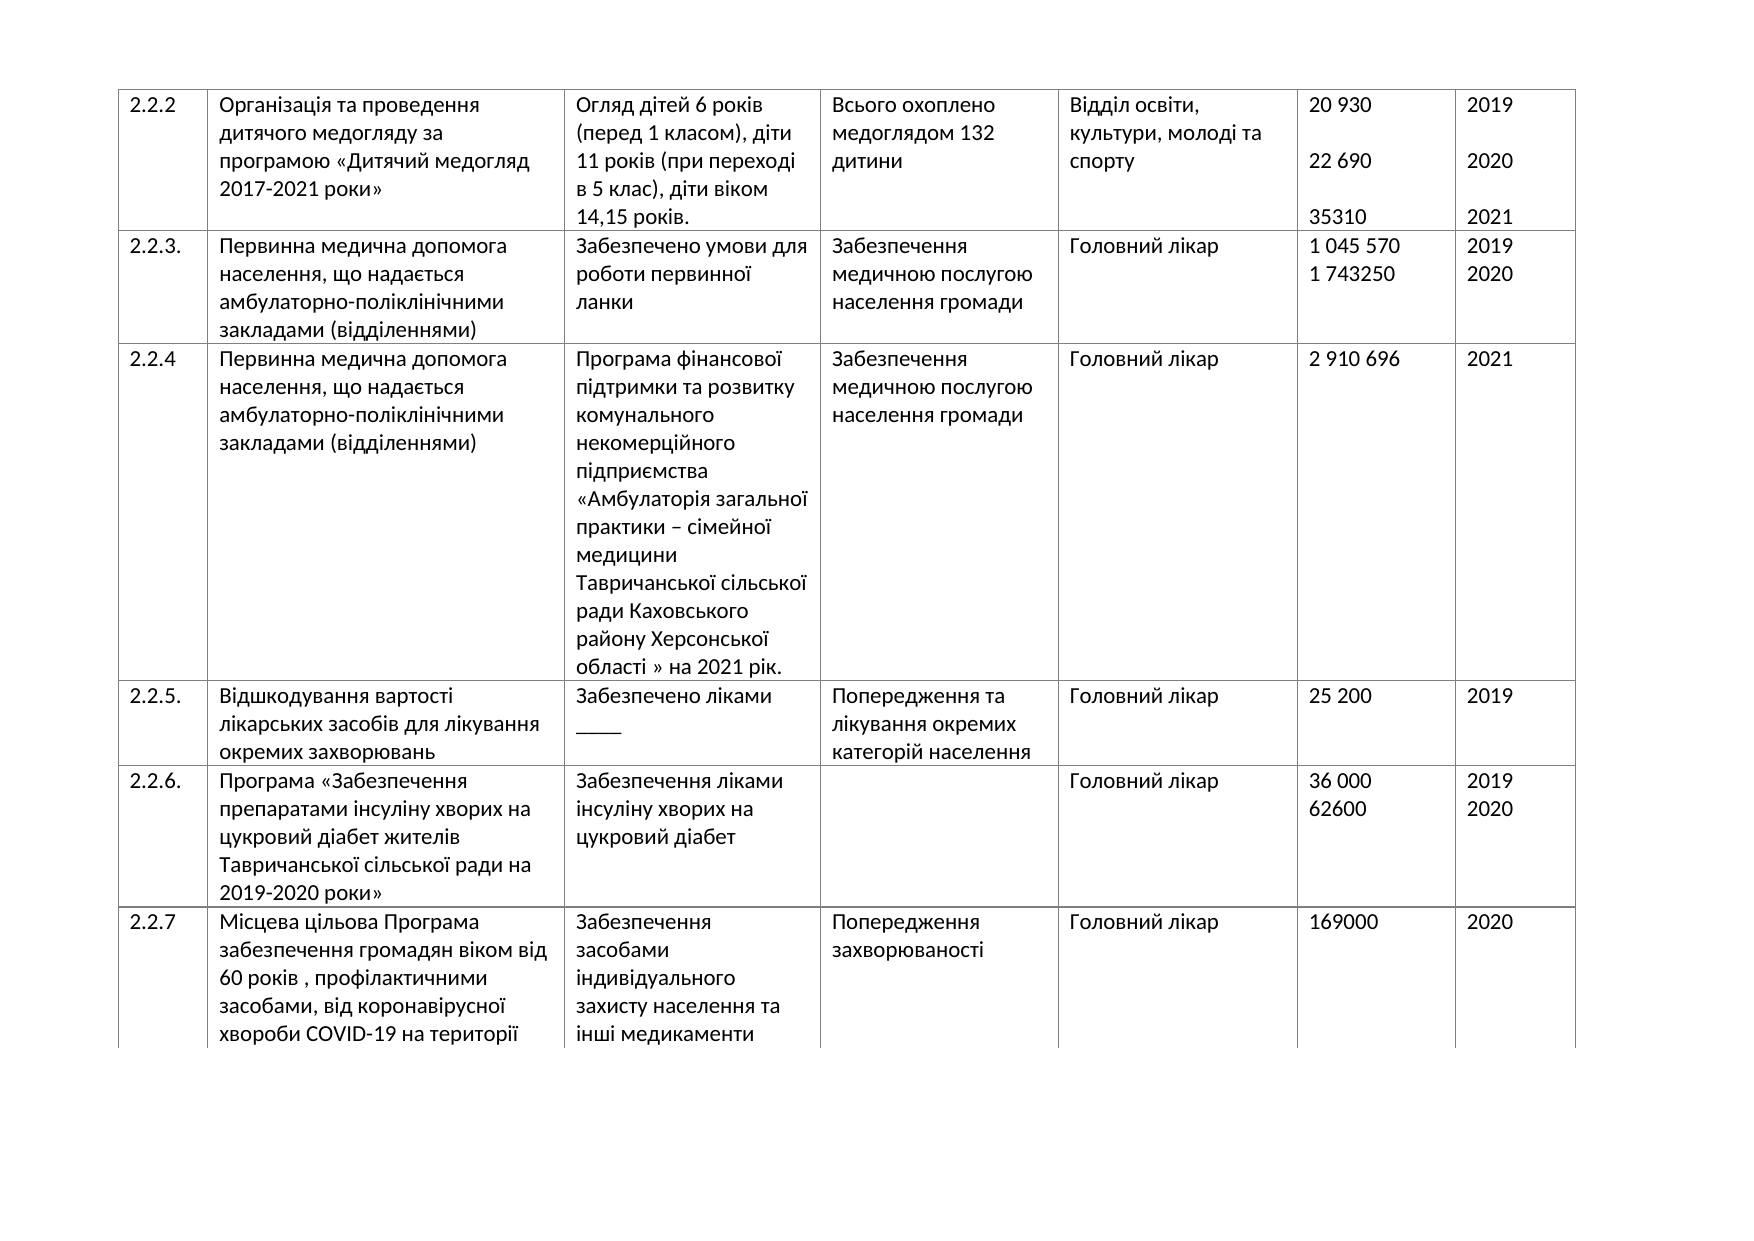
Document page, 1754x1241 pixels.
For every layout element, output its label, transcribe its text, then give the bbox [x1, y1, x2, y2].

table_cell 25 200 [1298, 681, 1455, 765]
table_cell Головний лікар [1059, 681, 1297, 765]
table_cell 2021 [1456, 344, 1575, 680]
table_cell Відділ освіти, культури, молоді та спорту [1059, 90, 1297, 230]
table_cell 36 000 62600 [1298, 766, 1455, 906]
table_cell 1 045 570 1 743250 [1298, 231, 1455, 343]
table_cell 2.2.3. [119, 231, 207, 343]
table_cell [821, 908, 1058, 1048]
table_cell Первинна медична допомога населення, що надається амбулаторно-поліклінічними закладами (відділеннями) [208, 344, 564, 680]
table_cell 2019 [1456, 681, 1575, 765]
table_cell Головний лікар [1059, 344, 1297, 680]
table_cell 2.2.5. [119, 681, 207, 765]
table_cell Забезпечення медичною послугою населення громади [821, 231, 1058, 343]
table_cell 2019 2020 [1456, 231, 1575, 343]
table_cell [208, 908, 564, 1048]
table_cell Всього охоплено медоглядом 132 дитини [821, 90, 1058, 230]
table_cell 2020 [1456, 908, 1575, 1048]
table_cell Організація та проведення дитячого медогляду за програмою «Дитячий медогляд 2017-2021 роки» [208, 90, 564, 230]
table_cell Програма фінансової підтримки та розвитку комунального некомерційного підприємства «Амбулаторія загальної практики – сімейної медицини Тавричанської сільської ради Каховського району Херсонської області » на 2021 рік. [565, 344, 820, 680]
table_cell 2.2.6. [119, 766, 207, 906]
table_cell Забезпечено ліками ____ [565, 681, 820, 765]
table_cell 2.2.7 [119, 908, 207, 1048]
table_cell Головний лікар [1059, 908, 1297, 1048]
table_cell Первинна медична допомога населення, що надається амбулаторно-поліклінічними закладами (відділеннями) [208, 231, 564, 343]
table_cell Забезпечено умови для роботи первинної ланки [565, 231, 820, 343]
table_cell 2.2.2 [119, 90, 207, 230]
table_cell 2019 2020 [1456, 766, 1575, 906]
table_cell 2.2.4 [119, 344, 207, 680]
table_cell 169000 [1298, 908, 1455, 1048]
table_cell Відшкодування вартості лікарських засобів для лікування окремих захворювань [208, 681, 564, 765]
table_cell Програма «Забезпечення препаратами інсуліну хворих на цукровий діабет жителів Тавричанської сільської ради на 2019-2020 роки» [208, 766, 564, 906]
table_cell 20 930 22 690 35310 [1298, 90, 1455, 230]
table_cell Головний лікар [1059, 766, 1297, 906]
table_cell Забезпечення медичною послугою населення громади [821, 344, 1058, 680]
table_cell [565, 908, 820, 1048]
table_cell [821, 766, 1058, 906]
table_cell Огляд дітей 6 років (перед 1 класом), діти 11 років (при переході в 5 клас), діти віком 14,15 років. [565, 90, 820, 230]
table_cell Головний лікар [1059, 231, 1297, 343]
table_cell 2019 2020 2021 [1456, 90, 1575, 230]
table_cell Попередження та лікування окремих категорій населення [821, 681, 1058, 765]
table_cell 2 910 696 [1298, 344, 1455, 680]
table_cell Забезпечення ліками інсуліну хворих на цукровий діабет [565, 766, 820, 906]
